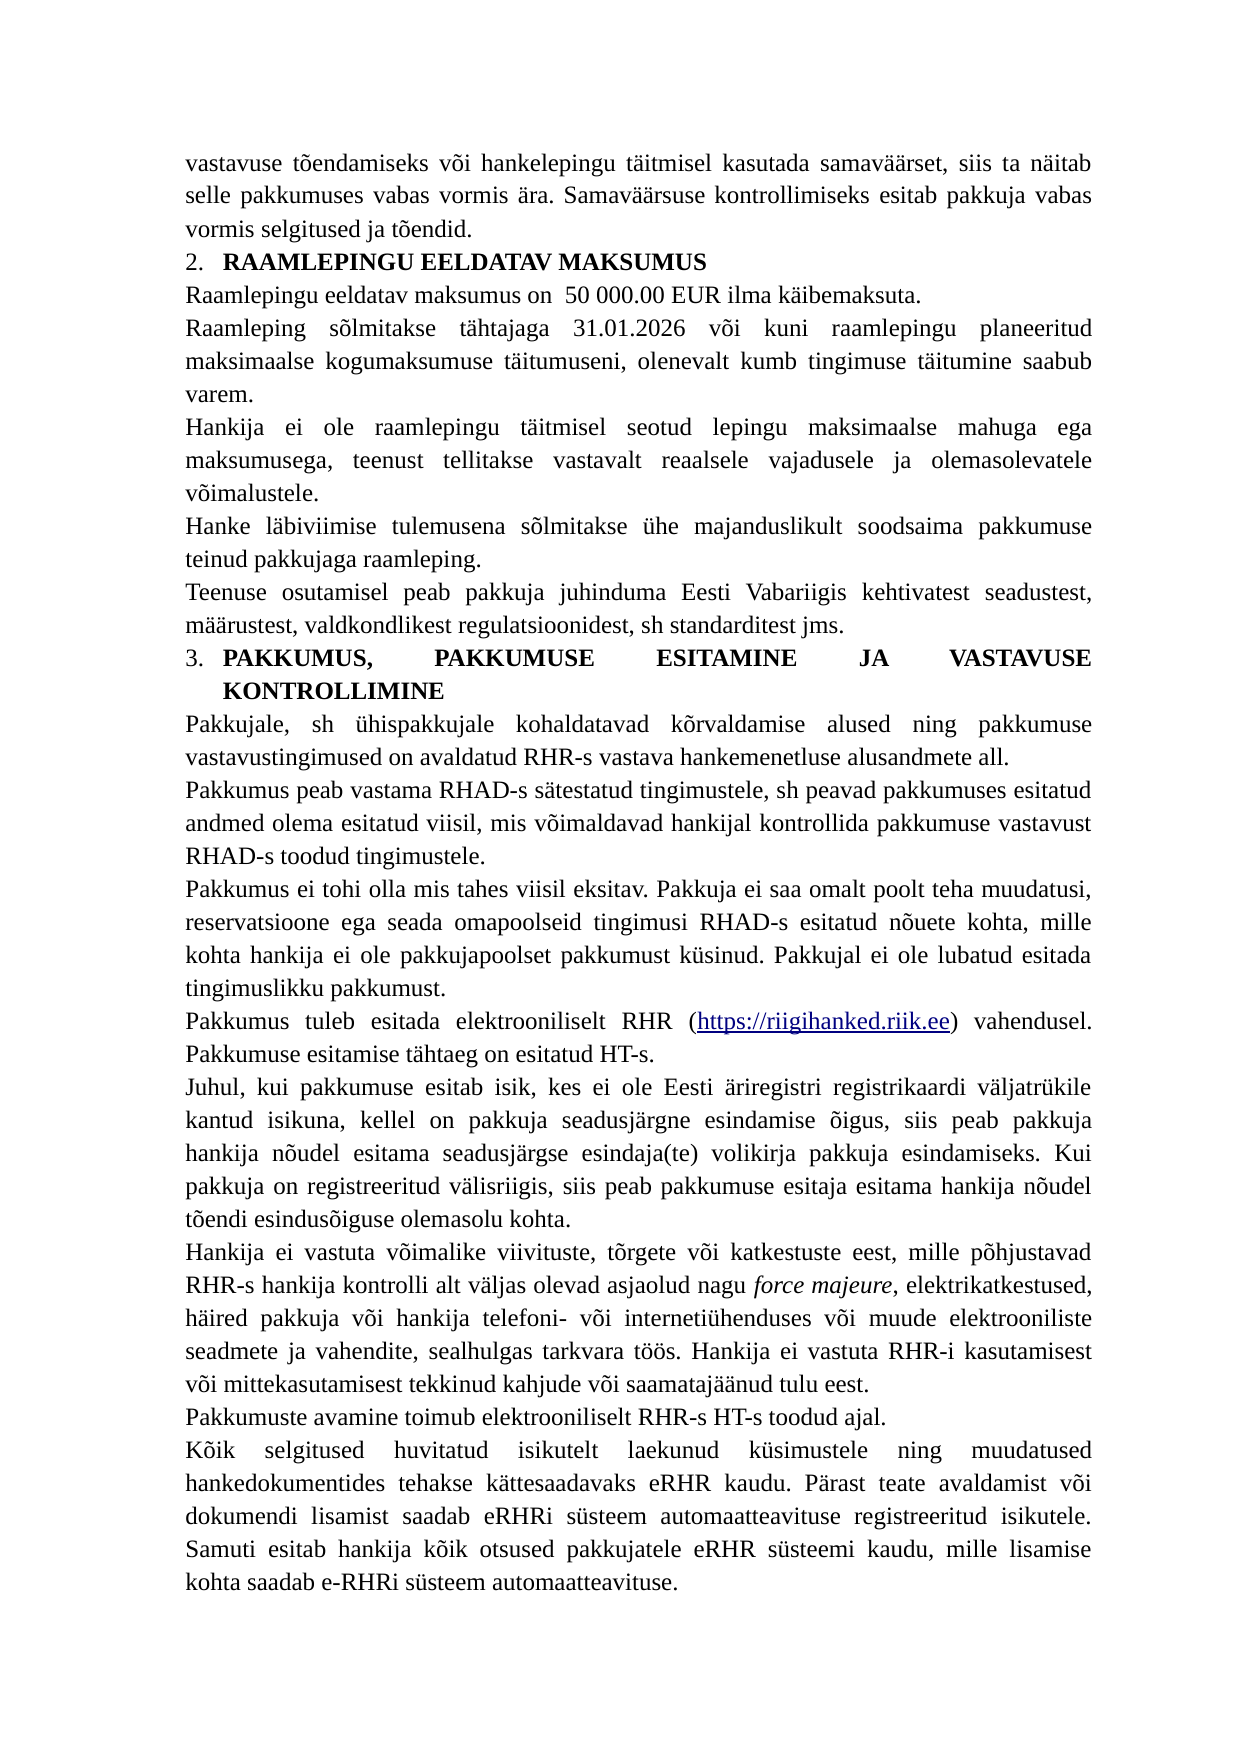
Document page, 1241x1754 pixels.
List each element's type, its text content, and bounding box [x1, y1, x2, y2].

text Pakkumus peab vastama RHAD-s sätestatud tingimustele, sh peavad pakkumuses esitatud andmed olema esitatud viisil, mis võimaldavad hankijal kontrollida pakkumuse vastavust RHAD-s toodud tingimustele. [185, 775, 1093, 870]
text Teenuse osutamisel peab pakkuja juhinduma Eesti Vabariigis kehtivatest seadustest, määrustest, valdkondlikest regulatsioonidest, sh standarditest jms. [185, 577, 1093, 639]
text Raamleping sõlmitakse tähtajaga 31.01.2026 või kuni raamlepingu planeeritud maksimaalse kogumaksumuse täitumuseni, olenevalt kumb tingimuse täitumine saabub varem. [185, 313, 1093, 407]
list PAKKUMUS, PAKKUMUSE ESITAMINE JA VASTAVUSE KONTROLLIMINE [185, 643, 1093, 705]
text Hankija ei ole raamlepingu täitmisel seotud lepingu maksimaalse mahuga ega maksumusega, teenust tellitakse vastavalt reaalsele vajadusele ja olemasolevatele võimalustele. [185, 412, 1093, 507]
text Kõik selgitused huvitatud isikutelt laekunud küsimustele ning muudatused hankedokumentides tehakse kättesaadavaks eRHR kaudu. Pärast teate avaldamist või dokumendi lisamist saadab eRHRi süsteem automaatteavituse registreeritud isikutele. Samuti esitab hankija kõik otsused pakkujatele eRHR süsteemi kaudu, mille lisamise kohta saadab e-RHRi süsteem automaatteavituse. [185, 1435, 1093, 1596]
text Juhul, kui pakkumuse esitab isik, kes ei ole Eesti äriregistri registrikaardi väljatrükile kantud isikuna, kellel on pakkuja seadusjärgne esindamise õigus, siis peab pakkuja hankija nõudel esitama seadusjärgse esindaja(te) volikirja pakkuja esindamiseks. Kui pakkuja on registreeritud välisriigis, siis peab pakkumuse esitaja esitama hankija nõudel tõendi esindusõiguse olemasolu kohta. [185, 1072, 1093, 1233]
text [185, 148, 1093, 242]
text Pakkumus ei tohi olla mis tahes viisil eksitav. Pakkuja ei saa omalt poolt teha muudatusi, reservatsioone ega seada omapoolseid tingimusi RHAD-s esitatud nõuete kohta, mille kohta hankija ei ole pakkujapoolset pakkumust küsinud. Pakkujal ei ole lubatud esitada tingimuslikku pakkumust. [185, 874, 1093, 1002]
text Pakkumuste avamine toimub elektrooniliselt RHR-s HT-s toodud ajal. [185, 1402, 1093, 1431]
text Hankija ei vastuta võimalike viivituste, tõrgete või katkestuste eest, mille põhjustavad RHR-s hankija kontrolli alt väljas olevad asjaolud nagu force majeure, elektrikatkestused, häired pakkuja või hankija telefoni- või internetiühenduses või muude elektrooniliste seadmete ja vahendite, sealhulgas tarkvara töös. Hankija ei vastuta RHR-i kasutamisest või mittekasutamisest tekkinud kahjude või saamatajäänud tulu eest. [185, 1237, 1093, 1398]
text Raamlepingu eeldatav maksumus on 50 000.00 EUR ilma käibemaksuta. [185, 280, 1093, 308]
text Pakkumus tuleb esitada elektrooniliselt RHR (https://riigihanked.riik.ee) vahendusel. Pakkumuse esitamise tähtaeg on esitatud HT-s. [185, 1006, 1093, 1068]
list RAAMLEPINGU EELDATAV MAKSUMUS [185, 247, 1093, 275]
text Pakkujale, sh ühispakkujale kohaldatavad kõrvaldamise alused ning pakkumuse vastavustingimused on avaldatud RHR-s vastava hankemenetluse alusandmete all. [185, 709, 1093, 771]
text Hanke läbiviimise tulemusena sõlmitakse ühe majanduslikult soodsaima pakkumuse teinud pakkujaga raamleping. [185, 511, 1093, 573]
